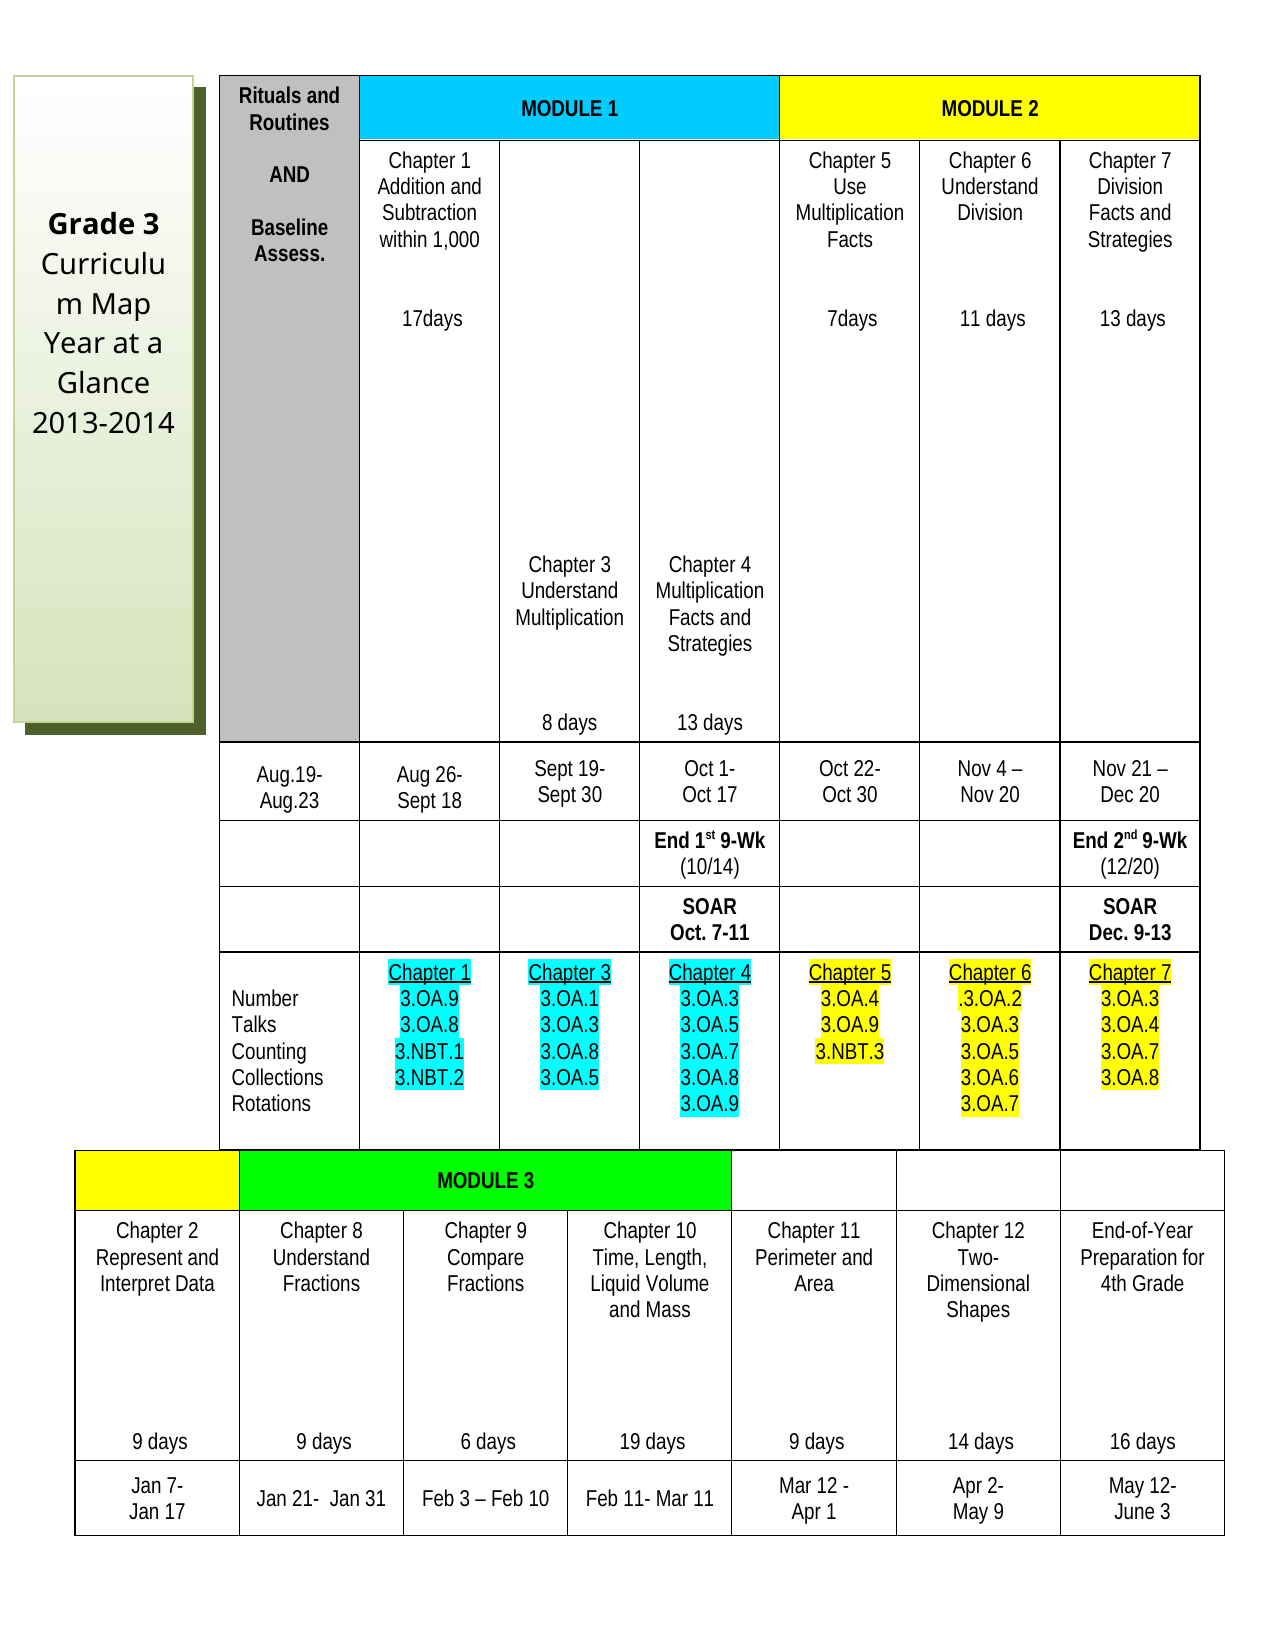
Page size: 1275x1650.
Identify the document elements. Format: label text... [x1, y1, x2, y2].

table_cell [500, 887, 639, 951]
table_header Rituals and Routines AND Baseline Assess. [220, 76, 359, 741]
table_cell Oct 1- Oct 17 [640, 743, 779, 820]
table_cell [220, 821, 359, 886]
table_cell End 2nd 9-Wk (12/20) [1061, 821, 1199, 886]
table_header MODULE 1 [360, 76, 779, 139]
table_cell [360, 887, 499, 951]
table_cell Chapter 2 Represent and Interpret Data 9 days [76, 1211, 239, 1460]
table_cell Chapter 3 3.OA.1 3.OA.3 3.OA.8 3.OA.5 [500, 953, 639, 1149]
table_cell SOAR Dec. 9-13 [1061, 887, 1199, 951]
table_cell Chapter 6 .3.OA.2 3.OA.3 3.OA.5 3.OA.6 3.OA.7 [920, 953, 1059, 1149]
table_cell SOAR Oct. 7-11 [640, 887, 779, 951]
table_cell Aug.19-Aug.23 [220, 743, 359, 820]
table_header [76, 1151, 239, 1210]
table_cell Chapter 10 Time, Length, Liquid Volume and Mass 19 days [568, 1211, 731, 1460]
table_cell Apr 2- May 9 [897, 1461, 1060, 1535]
table_cell [780, 887, 919, 951]
table_cell Chapter 5 Use Multiplication Facts 7days [780, 141, 919, 741]
table_cell Chapter 3 Understand Multiplication 8 days [500, 141, 639, 741]
table_header [897, 1151, 1060, 1210]
table_header [732, 1151, 896, 1210]
table_cell Sept 19- Sept 30 [500, 743, 639, 820]
table_cell Nov 4 – Nov 20 [920, 743, 1059, 820]
table_header MODULE 3 [240, 1151, 731, 1210]
table_cell End-of-Year Preparation for 4th Grade 16 days [1061, 1211, 1224, 1460]
table_cell Feb 3 – Feb 10 [404, 1461, 567, 1535]
table_cell Number Talks Counting Collections Rotations [220, 953, 359, 1149]
table_header MODULE 2 [780, 76, 1199, 139]
table_cell Chapter 1 Addition and Subtraction within 1,000 17days [360, 141, 499, 741]
table_cell Chapter 1 3.OA.9 3.OA.8 3.NBT.1 3.NBT.2 [360, 953, 499, 1149]
table_cell Chapter 11 Perimeter and Area 9 days [732, 1211, 896, 1460]
table_cell [920, 887, 1059, 951]
table_cell Chapter 8 Understand Fractions 9 days [240, 1211, 403, 1460]
table_cell Nov 21 – Dec 20 [1061, 743, 1199, 820]
table_cell Chapter 12 Two-Dimensional Shapes 14 days [897, 1211, 1060, 1460]
table_cell Feb 11- Mar 11 [568, 1461, 731, 1535]
table_cell End 1st 9-Wk (10/14) [640, 821, 779, 886]
table_cell Chapter 9 Compare Fractions 6 days [404, 1211, 567, 1460]
table_cell [920, 821, 1059, 886]
table_cell Chapter 7 3.OA.3 3.OA.4 3.OA.7 3.OA.8 [1061, 953, 1199, 1149]
table_cell [500, 821, 639, 886]
table_cell Jan 21- Jan 31 [240, 1461, 403, 1535]
table_cell Chapter 6 Understand Division 11 days [920, 141, 1059, 741]
table_cell Aug 26-Sept 18 [360, 743, 499, 820]
table_cell Chapter 5 3.OA.4 3.OA.9 3.NBT.3 [780, 953, 919, 1149]
table_header [1061, 1151, 1224, 1210]
table_cell [360, 821, 499, 886]
table_cell May 12- June 3 [1061, 1461, 1224, 1535]
table_cell [780, 821, 919, 886]
table_cell Jan 7- Jan 17 [76, 1461, 239, 1535]
table_cell Chapter 7 Division Facts and Strategies 13 days [1061, 141, 1199, 741]
table_cell [220, 887, 359, 951]
table_cell Chapter 4 Multiplication Facts and Strategies 13 days [640, 141, 779, 741]
table_cell Chapter 4 3.OA.3 3.OA.5 3.OA.7 3.OA.8 3.OA.9 [640, 953, 779, 1149]
table_cell Oct 22- Oct 30 [780, 743, 919, 820]
table_cell Mar 12 - Apr 1 [732, 1461, 896, 1535]
